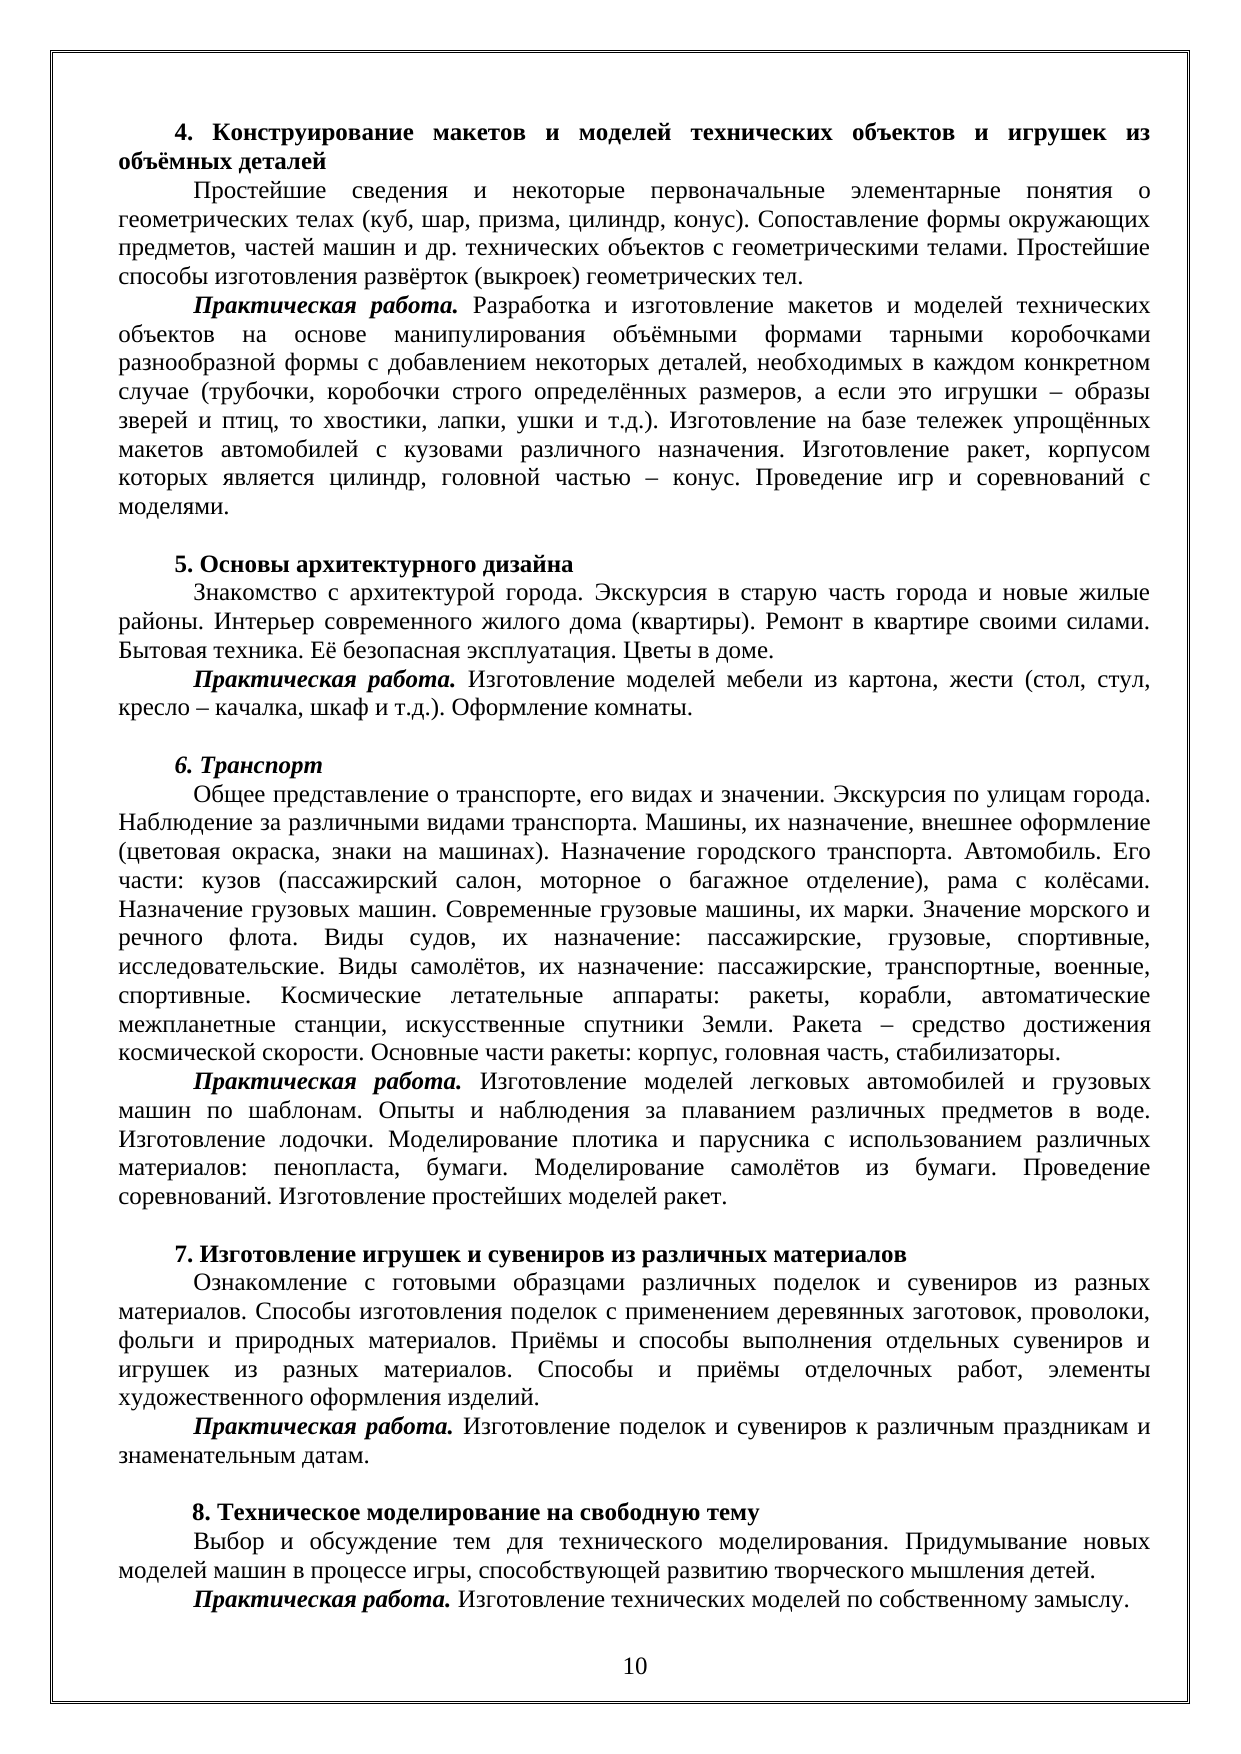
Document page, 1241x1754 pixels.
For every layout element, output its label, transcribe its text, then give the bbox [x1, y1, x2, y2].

text Практическая работа. Изготовление моделей легковых автомобилей и грузовых машин по шаблонам. Опыты и наблюдения за плаванием различных предметов в воде. Изготовление лодочки. Моделирование плотика и парусника с использованием различных материалов: пенопласта, бумаги. Моделирование самолётов из бумаги. Проведение соревнований. Изготовление простейших моделей ракет. [118, 1066, 1152, 1210]
text Практическая работа. Изготовление моделей мебели из картона, жести (стол, стул, кресло – качалка, шкаф и т.д.). Оформление комнаты. [118, 664, 1152, 721]
text Знакомство с архитектурой города. Экскурсия в старую часть города и новые жилые районы. Интерьер современного жилого дома (квартиры). Ремонт в квартире своими силами. Бытовая техника. Её безопасная эксплуатация. Цветы в доме. [118, 577, 1152, 664]
text Общее представление о транспорте, его видах и значении. Экскурсия по улицам города. Наблюдение за различными видами транспорта. Машины, их назначение, внешнее оформление (цветовая окраска, знаки на машинах). Назначение городского транспорта. Автомобиль. Его части: кузов (пассажирский салон, моторное о багажное отделение), рама с колёсами. Назначение грузовых машин. Современные грузовые машины, их марки. Значение морского и речного флота. Виды судов, их назначение: пассажирские, грузовые, спортивные, исследовательские. Виды самолётов, их назначение: пассажирские, транспортные, военные, спортивные. Космические летательные аппараты: ракеты, корабли, автоматические межпланетные станции, искусственные спутники Земли. Ракета – средство достижения космической скорости. Основные части ракеты: корпус, головная часть, стабилизаторы. [118, 779, 1152, 1066]
text Практическая работа. Изготовление поделок и сувениров к различным праздникам и знаменательным датам. [118, 1411, 1152, 1469]
text Простейшие сведения и некоторые первоначальные элементарные понятия о геометрических телах (куб, шар, призма, цилиндр, конус). Сопоставление формы окружающих предметов, частей машин и др. технических объектов с геометрическими телами. Простейшие способы изготовления развёрток (выкроек) геометрических тел. [118, 175, 1152, 290]
text 4. Конструирование макетов и моделей технических объектов и игрушек из объёмных деталей [118, 117, 1152, 175]
text Выбор и обсуждение тем для технического моделирования. Придумывание новых моделей машин в процессе игры, способствующей развитию творческого мышления детей. [118, 1526, 1152, 1584]
text 7. Изготовление игрушек и сувениров из различных материалов [174, 1239, 1152, 1267]
text 6. Транспорт [174, 750, 1152, 779]
text 5. Основы архитектурного дизайна [174, 549, 1152, 577]
text Ознакомление с готовыми образцами различных поделок и сувениров из разных материалов. Способы изготовления поделок с применением деревянных заготовок, проволоки, фольги и природных материалов. Приёмы и способы выполнения отдельных сувениров и игрушек из разных материалов. Способы и приёмы отделочных работ, элементы художественного оформления изделий. [118, 1267, 1152, 1411]
text Практическая работа. Изготовление технических моделей по собственному замыслу. [118, 1584, 1152, 1612]
text 8. Техническое моделирование на свободную тему [118, 1497, 1152, 1526]
text Практическая работа. Разработка и изготовление макетов и моделей технических объектов на основе манипулирования объёмными формами тарными коробочками разнообразной формы с добавлением некоторых деталей, необходимых в каждом конкретном случае (трубочки, коробочки строго определённых размеров, а если это игрушки – образы зверей и птиц, то хвостики, лапки, ушки и т.д.). Изготовление на базе тележек упрощённых макетов автомобилей с кузовами различного назначения. Изготовление ракет, корпусом которых является цилиндр, головной частью – конус. Проведение игр и соревнований с моделями. [118, 290, 1152, 520]
